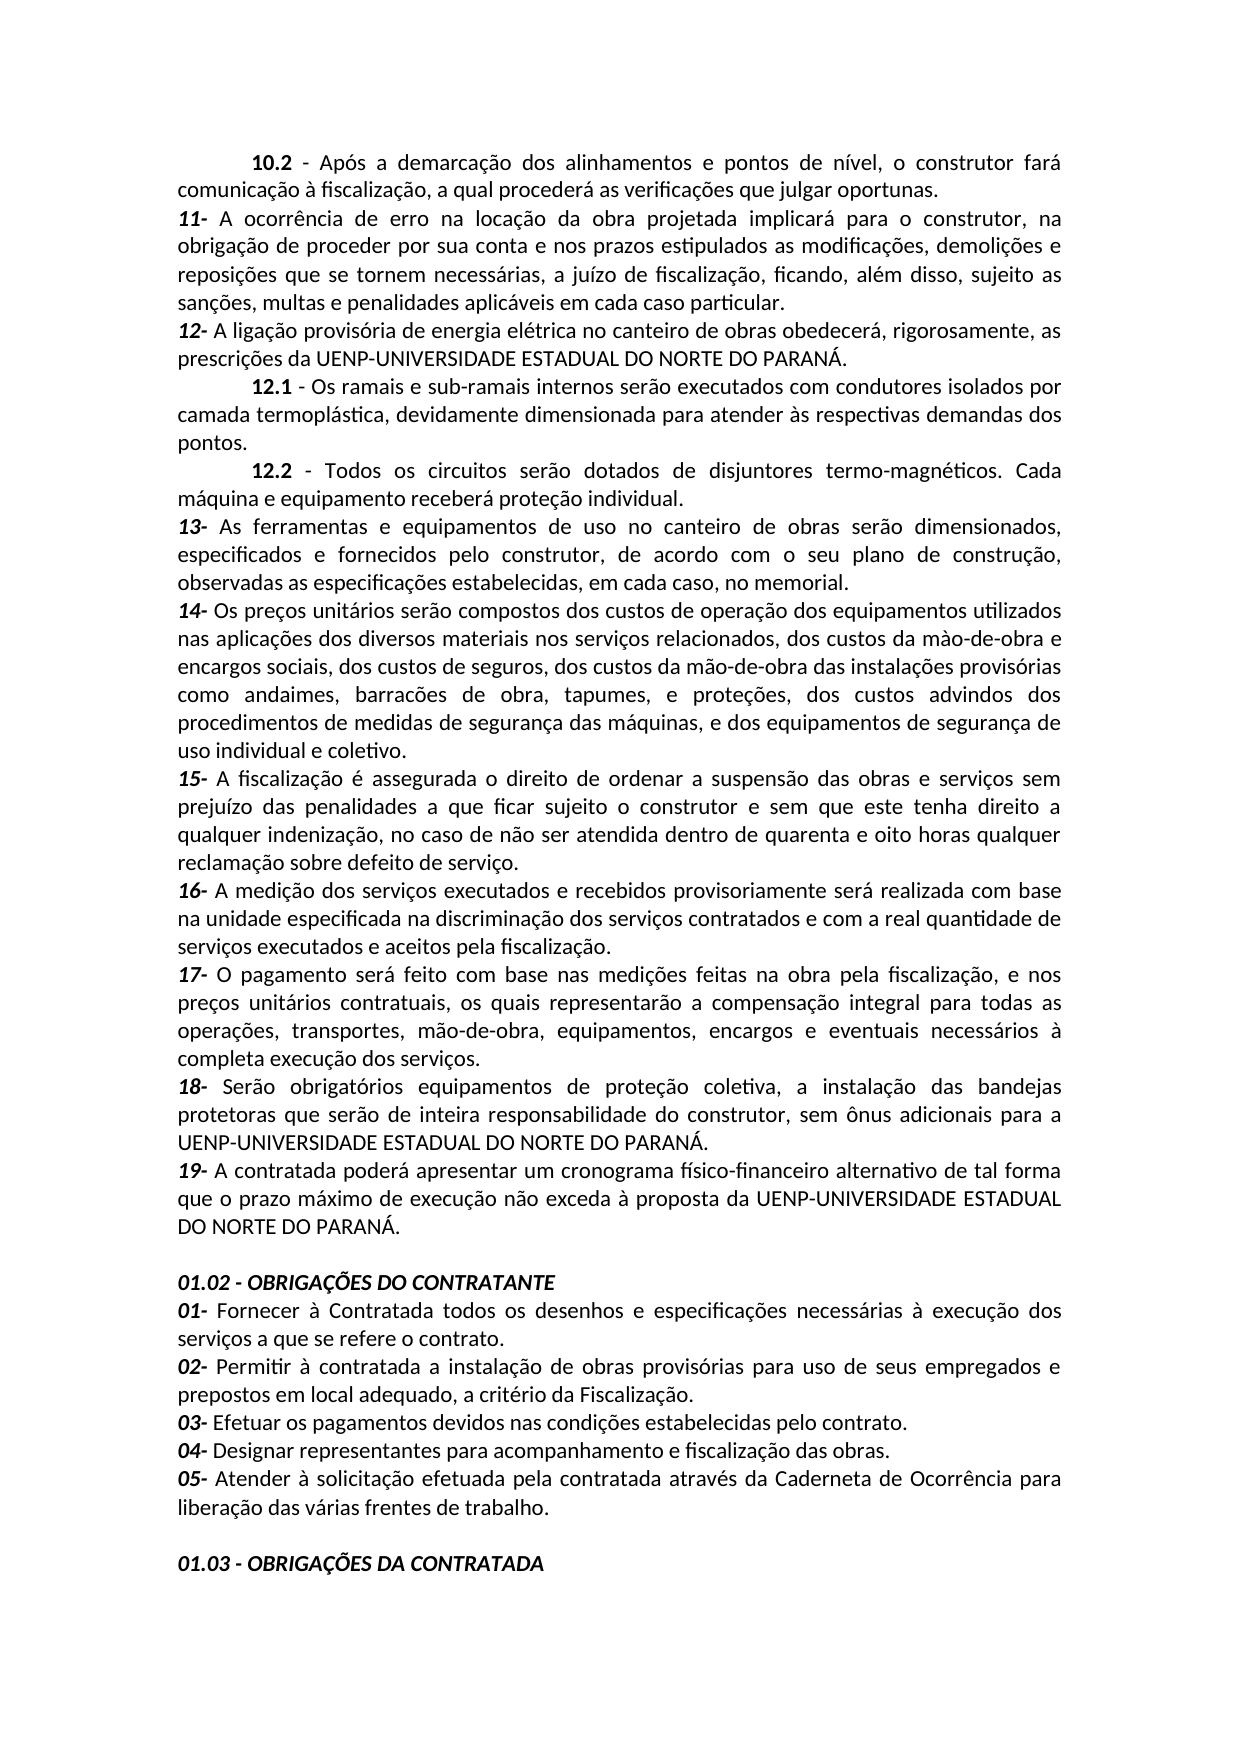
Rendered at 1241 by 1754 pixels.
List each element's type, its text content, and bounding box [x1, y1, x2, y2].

text 11- A ocorrência de erro na locação da obra projetada implicará para o construtor, na obrigação de proceder por sua conta e nos prazos estipulados as modificações, demolições e reposições que se tornem necessárias, a juízo de fiscalização, ficando, além disso, sujeito as sanções, multas e penalidades aplicáveis em cada caso particular. [177, 204, 1063, 316]
text 14- Os preços unitários serão compostos dos custos de operação dos equipamentos utilizados nas aplicações dos diversos materiais nos serviços relacionados, dos custos da mào-de-obra e encargos sociais, dos custos de seguros, dos custos da mão-de-obra das instalações provisórias como andaimes, barracões de obra, tapumes, e proteções, dos custos advindos dos procedimentos de medidas de segurança das máquinas, e dos equipamentos de segurança de uso individual e coletivo. [177, 596, 1063, 764]
text 15- A fiscalização é assegurada o direito de ordenar a suspensão das obras e serviços sem prejuízo das penalidades a que ficar sujeito o construtor e sem que este tenha direito a qualquer indenização, no caso de não ser atendida dentro de quarenta e oito horas qualquer reclamação sobre defeito de serviço. [177, 764, 1063, 876]
text 19- A contratada poderá apresentar um cronograma físico-financeiro alternativo de tal forma que o prazo máximo de execução não exceda à proposta da UENP-UNIVERSIDADE ESTADUAL DO NORTE DO PARANÁ. [177, 1156, 1063, 1240]
text 01- Fornecer à Contratada todos os desenhos e especificações necessárias à execução dos serviços a que se refere o contrato. [177, 1296, 1063, 1352]
text 16- A medição dos serviços executados e recebidos provisoriamente será realizada com base na unidade especificada na discriminação dos serviços contratados e com a real quantidade de serviços executados e aceitos pela fiscalização. [177, 876, 1063, 960]
text 01.02 - OBRIGAÇÕES DO CONTRATANTE [177, 1268, 1063, 1296]
text 18- Serão obrigatórios equipamentos de proteção coletiva, a instalação das bandejas protetoras que serão de inteira responsabilidade do construtor, sem ônus adicionais para a UENP-UNIVERSIDADE ESTADUAL DO NORTE DO PARANÁ. [177, 1072, 1063, 1156]
text 17- O pagamento será feito com base nas medições feitas na obra pela fiscalização, e nos preços unitários contratuais, os quais representarão a compensação integral para todas as operações, transportes, mão-de-obra, equipamentos, encargos e eventuais necessários à completa execução dos serviços. [177, 960, 1063, 1072]
text 10.2 - Após a demarcação dos alinhamentos e pontos de nível, o construtor fará comunicação à fiscalização, a qual procederá as verificações que julgar oportunas. [177, 148, 1063, 204]
text 04- Designar representantes para acompanhamento e fiscalização das obras. [177, 1437, 1063, 1464]
text 13- As ferramentas e equipamentos de uso no canteiro de obras serão dimensionados, especificados e fornecidos pelo construtor, de acordo com o seu plano de construção, observadas as especificações estabelecidas, em cada caso, no memorial. [177, 512, 1063, 596]
text 12- A ligação provisória de energia elétrica no canteiro de obras obedecerá, rigorosamente, as prescrições da UENP-UNIVERSIDADE ESTADUAL DO NORTE DO PARANÁ. [177, 316, 1063, 372]
text 02- Permitir à contratada a instalação de obras provisórias para uso de seus empregados e prepostos em local adequado, a critério da Fiscalização. [177, 1352, 1063, 1408]
text 12.1 - Os ramais e sub-ramais internos serão executados com condutores isolados por camada termoplástica, devidamente dimensionada para atender às respectivas demandas dos pontos. [177, 372, 1063, 456]
text 03- Efetuar os pagamentos devidos nas condições estabelecidas pelo contrato. [177, 1408, 1063, 1437]
text 12.2 - Todos os circuitos serão dotados de disjuntores termo-magnéticos. Cada máquina e equipamento receberá proteção individual. [177, 456, 1063, 512]
text 05- Atender à solicitação efetuada pela contratada através da Caderneta de Ocorrência para liberação das várias frentes de trabalho. [177, 1464, 1063, 1521]
text 01.03 - OBRIGAÇÕES DA CONTRATADA [177, 1549, 1063, 1577]
